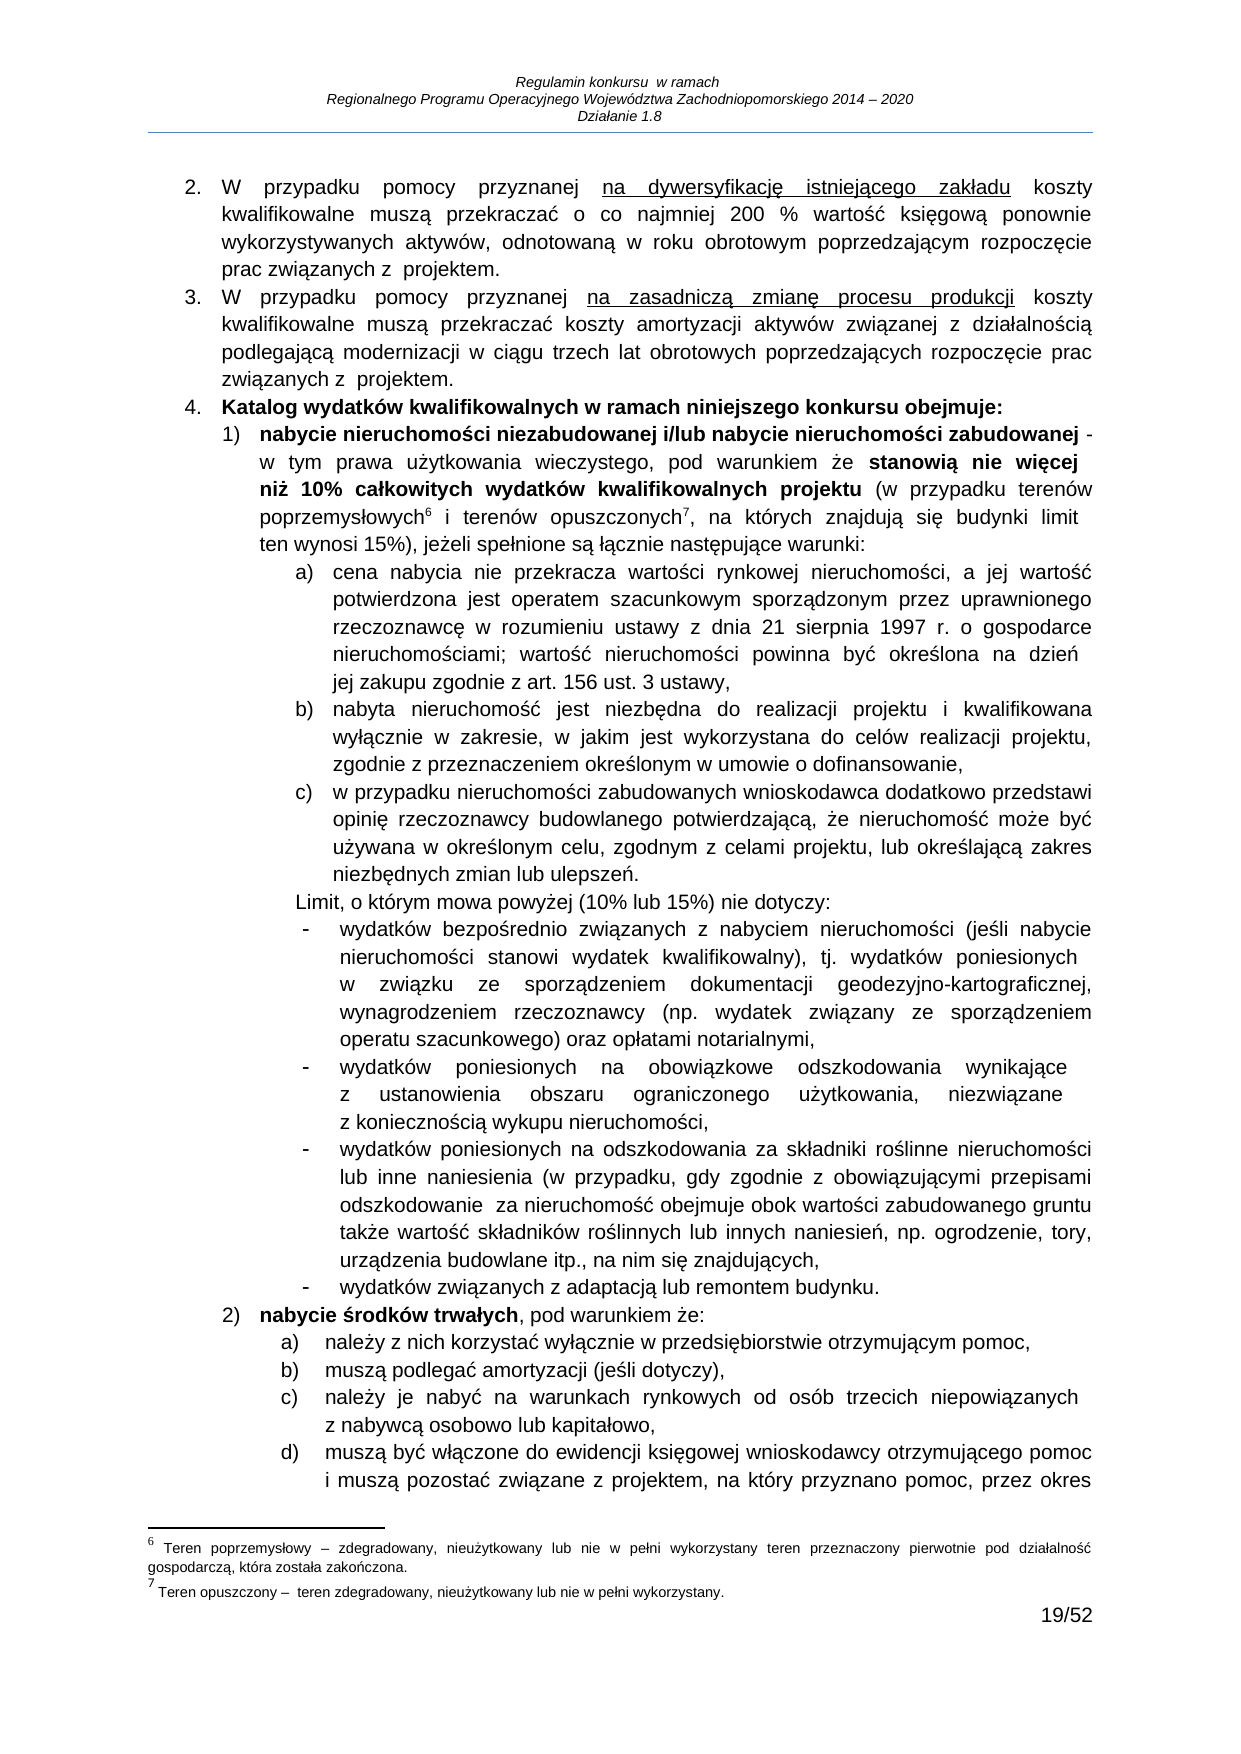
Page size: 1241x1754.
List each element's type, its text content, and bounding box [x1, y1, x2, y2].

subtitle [281, 1440, 1093, 1491]
subtitle należy z nich korzystać wyłącznie w przedsiębiorstwie otrzymującym pomoc, [281, 1330, 1093, 1354]
list Katalog wydatków kwalifikowalnych w ramach niniejszego konkursu obejmuje: [184, 394, 1093, 418]
list wydatków bezpośrednio związanych z nabyciem nieruchomości (jeśli nabycie nieruchomości stanowi wydatek kwalifikowalny), tj. wydatków poniesionych w związku ze sporządzeniem dokumentacji geodezyjno-kartograficznej, wynagrodzeniem rzeczoznawcy (np. wydatek związany ze sporządzeniem operatu szacunkowego) oraz opłatami notarialnymi, [302, 917, 1093, 1051]
subtitle nabyta nieruchomość jest niezbędna do realizacji projektu i kwalifikowana wyłącznie w zakresie, w jakim jest wykorzystana do celów realizacji projektu, zgodnie z przeznaczeniem określonym w umowie o dofinansowanie, [295, 697, 1093, 776]
subtitle należy je nabyć na warunkach rynkowych od osób trzecich niepowiązanych z nabywcą osobowo lub kapitałowo, [281, 1385, 1093, 1436]
list wydatków poniesionych na odszkodowania za składniki roślinne nieruchomości lub inne naniesienia (w przypadku, gdy zgodnie z obowiązującymi przepisami odszkodowanie za nieruchomość obejmuje obok wartości zabudowanego gruntu także wartość składników roślinnych lub innych naniesień, np. ogrodzenie, tory, urządzenia budowlane itp., na nim się znajdujących, [302, 1137, 1093, 1271]
subtitle muszą podlegać amortyzacji (jeśli dotyczy), [281, 1357, 1093, 1381]
list wydatków związanych z adaptacją lub remontem budynku. [302, 1275, 1093, 1299]
subtitle w przypadku nieruchomości zabudowanych wnioskodawca dodatkowo przedstawi opinię rzeczoznawcy budowlanego potwierdzającą, że nieruchomość może być używana w określonym celu, zgodnym z celami projektu, lub określającą zakres niezbędnych zmian lub ulepszeń. [295, 779, 1093, 886]
list W przypadku pomocy przyznanej na dywersyfikację istniejącego zakładu koszty kwalifikowalne muszą przekraczać o co najmniej 200 % wartość księgową ponownie wykorzystywanych aktywów, odnotowaną w roku obrotowym poprzedzającym rozpoczęcie prac związanych z projektem. [184, 174, 1093, 281]
subtitle nabycie nieruchomości niezabudowanej i/lub nabycie nieruchomości zabudowanej - w tym prawa użytkowania wieczystego, pod warunkiem że stanowią nie więcej niż 10% całkowitych wydatków kwalifikowalnych projektu (w przypadku terenów poprzemysłowych i terenów opuszczonych, na których znajdują się budynki limit ten wynosi 15%), jeżeli spełnione są łącznie następujące warunki: [222, 422, 1093, 556]
list wydatków poniesionych na obowiązkowe odszkodowania wynikające z ustanowienia obszaru ograniczonego użytkowania, niezwiązane z koniecznością wykupu nieruchomości, [302, 1055, 1093, 1134]
subtitle cena nabycia nie przekracza wartości rynkowej nieruchomości, a jej wartość potwierdzona jest operatem szacunkowym sporządzonym przez uprawnionego rzeczoznawcę w rozumieniu ustawy z dnia 21 sierpnia 1997 r. o gospodarce nieruchomościami; wartość nieruchomości powinna być określona na dzień jej zakupu zgodnie z art. 156 ust. 3 ustawy, [295, 559, 1093, 693]
list W przypadku pomocy przyznanej na zasadniczą zmianę procesu produkcji koszty kwalifikowalne muszą przekraczać koszty amortyzacji aktywów związanej z działalnością podlegającą modernizacji w ciągu trzech lat obrotowych poprzedzających rozpoczęcie prac związanych z projektem. [184, 284, 1093, 391]
text Limit, o którym mowa powyżej (10% lub 15%) nie dotyczy: [263, 889, 1093, 913]
subtitle nabycie środków trwałych, pod warunkiem że: [222, 1302, 1093, 1326]
